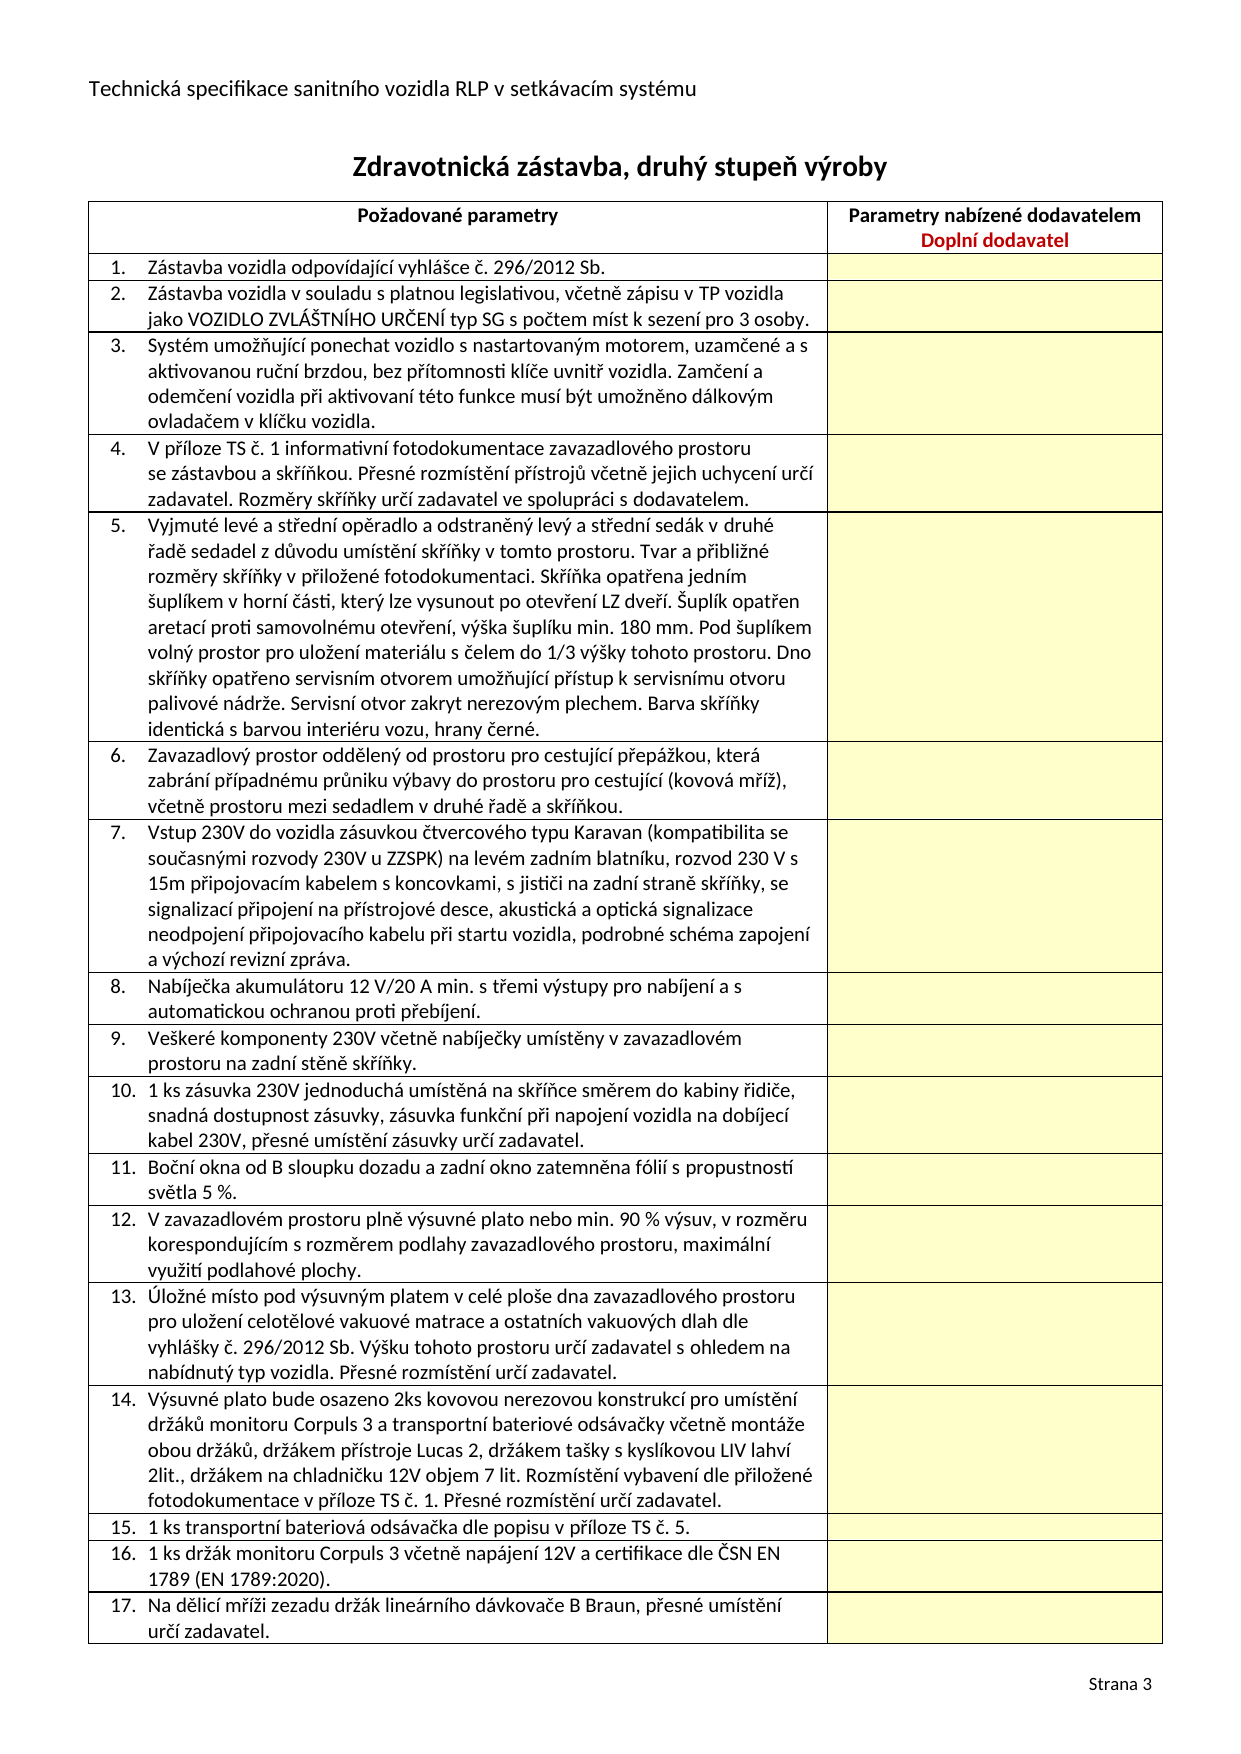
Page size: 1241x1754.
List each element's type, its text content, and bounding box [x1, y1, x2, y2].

table_cell Vyjmuté levé a střední opěradlo a odstraněný levý a střední sedák v druhé řadě sedadel z důvodu umístění skříňky v tomto prostoru. Tvar a přibližné rozměry skříňky v přiložené fotodokumentaci. Skříňka opatřena jedním šuplíkem v horní části, který lze vysunout po otevření LZ dveří. Šuplík opatřen aretací proti samovolnému otevření, výška šuplíku min. 180 mm. Pod šuplíkem volný prostor pro uložení materiálu s čelem do 1/3 výšky tohoto prostoru. Dno skříňky opatřeno servisním otvorem umožňující přístup k servisnímu otvoru palivové nádrže. Servisní otvor zakryt nerezovým plechem. Barva skříňky identická s barvou interiéru vozu, hrany černé. [89, 513, 827, 741]
table_cell [828, 1206, 1162, 1282]
table_cell V zavazadlovém prostoru plně výsuvné plato nebo min. 90 % výsuv, v rozměru korespondujícím s rozměrem podlahy zavazadlového prostoru, maximální využití podlahové plochy. [89, 1206, 827, 1282]
table_cell 1 ks transportní bateriová odsávačka dle popisu v příloze TS č. 5. [89, 1514, 827, 1539]
table_cell Veškeré komponenty 230V včetně nabíječky umístěny v zavazadlovém prostoru na zadní stěně skříňky. [89, 1025, 827, 1076]
table_cell [828, 333, 1162, 434]
table_cell [828, 435, 1162, 511]
table_cell Systém umožňující ponechat vozidlo s nastartovaným motorem, uzamčené a s aktivovanou ruční brzdou, bez přítomnosti klíče uvnitř vozidla. Zamčení a odemčení vozidla při aktivovaní této funkce musí být umožněno dálkovým ovladačem v klíčku vozidla. [89, 333, 827, 434]
table_cell [828, 1283, 1162, 1385]
table_header Parametry nabízené dodavatelem Doplní dodavatel [828, 202, 1162, 253]
table_cell Vstup 230V do vozidla zásuvkou čtvercového typu Karavan (kompatibilita se současnými rozvody 230V u ZZSPK) na levém zadním blatníku, rozvod 230 V s 15m připojovacím kabelem s koncovkami, s jističi na zadní straně skříňky, se signalizací připojení na přístrojové desce, akustická a optická signalizace neodpojení připojovacího kabelu při startu vozidla, podrobné schéma zapojení a výchozí revizní zpráva. [89, 820, 827, 972]
table_cell [828, 1154, 1162, 1205]
table_cell [828, 742, 1162, 818]
table_cell [828, 973, 1162, 1024]
table_cell Výsuvné plato bude osazeno 2ks kovovou nerezovou konstrukcí pro umístění držáků monitoru Corpuls 3 a transportní bateriové odsávačky včetně montáže obou držáků, držákem přístroje Lucas 2, držákem tašky s kyslíkovou LIV lahví 2lit., držákem na chladničku 12V objem 7 lit. Rozmístění vybavení dle přiložené fotodokumentace v příloze TS č. 1. Přesné rozmístění určí zadavatel. [89, 1386, 827, 1513]
table_cell [828, 1386, 1162, 1513]
table_cell [828, 1541, 1162, 1591]
table_cell Zavazadlový prostor oddělený od prostoru pro cestující přepážkou, která zabrání případnému průniku výbavy do prostoru pro cestující (kovová mříž), včetně prostoru mezi sedadlem v druhé řadě a skříňkou. [89, 742, 827, 818]
table_cell [828, 1514, 1162, 1539]
table_cell [828, 254, 1162, 279]
table_cell Na dělicí mříži zezadu držák lineárního dávkovače B Braun, přesné umístění určí zadavatel. [89, 1593, 827, 1643]
table_cell Zástavba vozidla odpovídající vyhlášce č. 296/2012 Sb. [89, 254, 827, 279]
table_header Požadované parametry [89, 202, 827, 253]
table_cell V příloze TS č. 1 informativní fotodokumentace zavazadlového prostoru se zástavbou a skříňkou. Přesné rozmístění přístrojů včetně jejich uchycení určí zadavatel. Rozměry skříňky určí zadavatel ve spolupráci s dodavatelem. [89, 435, 827, 511]
table_cell Nabíječka akumulátoru 12 V/20 A min. s třemi výstupy pro nabíjení a s automatickou ochranou proti přebíjení. [89, 973, 827, 1024]
table_cell [828, 1077, 1162, 1153]
table_cell [828, 513, 1162, 741]
table_cell [828, 1593, 1162, 1643]
table_cell [828, 1025, 1162, 1076]
table_cell 1 ks zásuvka 230V jednoduchá umístěná na skříňce směrem do kabiny řidiče, snadná dostupnost zásuvky, zásuvka funkční při napojení vozidla na dobíjecí kabel 230V, přesné umístění zásuvky určí zadavatel. [89, 1077, 827, 1153]
table_cell 1 ks držák monitoru Corpuls 3 včetně napájení 12V a certifikace dle ČSN EN 1789 (EN 1789:2020). [89, 1541, 827, 1591]
table_cell [828, 820, 1162, 972]
table_cell Úložné místo pod výsuvným platem v celé ploše dna zavazadlového prostoru pro uložení celotělové vakuové matrace a ostatních vakuových dlah dle vyhlášky č. 296/2012 Sb. Výšku tohoto prostoru určí zadavatel s ohledem na nabídnutý typ vozidla. Přesné rozmístění určí zadavatel. [89, 1283, 827, 1385]
table_cell Zástavba vozidla v souladu s platnou legislativou, včetně zápisu v TP vozidla jako VOZIDLO ZVLÁŠTNÍHO URČENÍ typ SG s počtem míst k sezení pro 3 osoby. [89, 281, 827, 331]
table_cell [828, 281, 1162, 331]
subtitle Zdravotnická zástavba, druhý stupeň výroby [89, 148, 1152, 183]
table_cell Boční okna od B sloupku dozadu a zadní okno zatemněna fólií s propustností světla 5 %. [89, 1154, 827, 1205]
